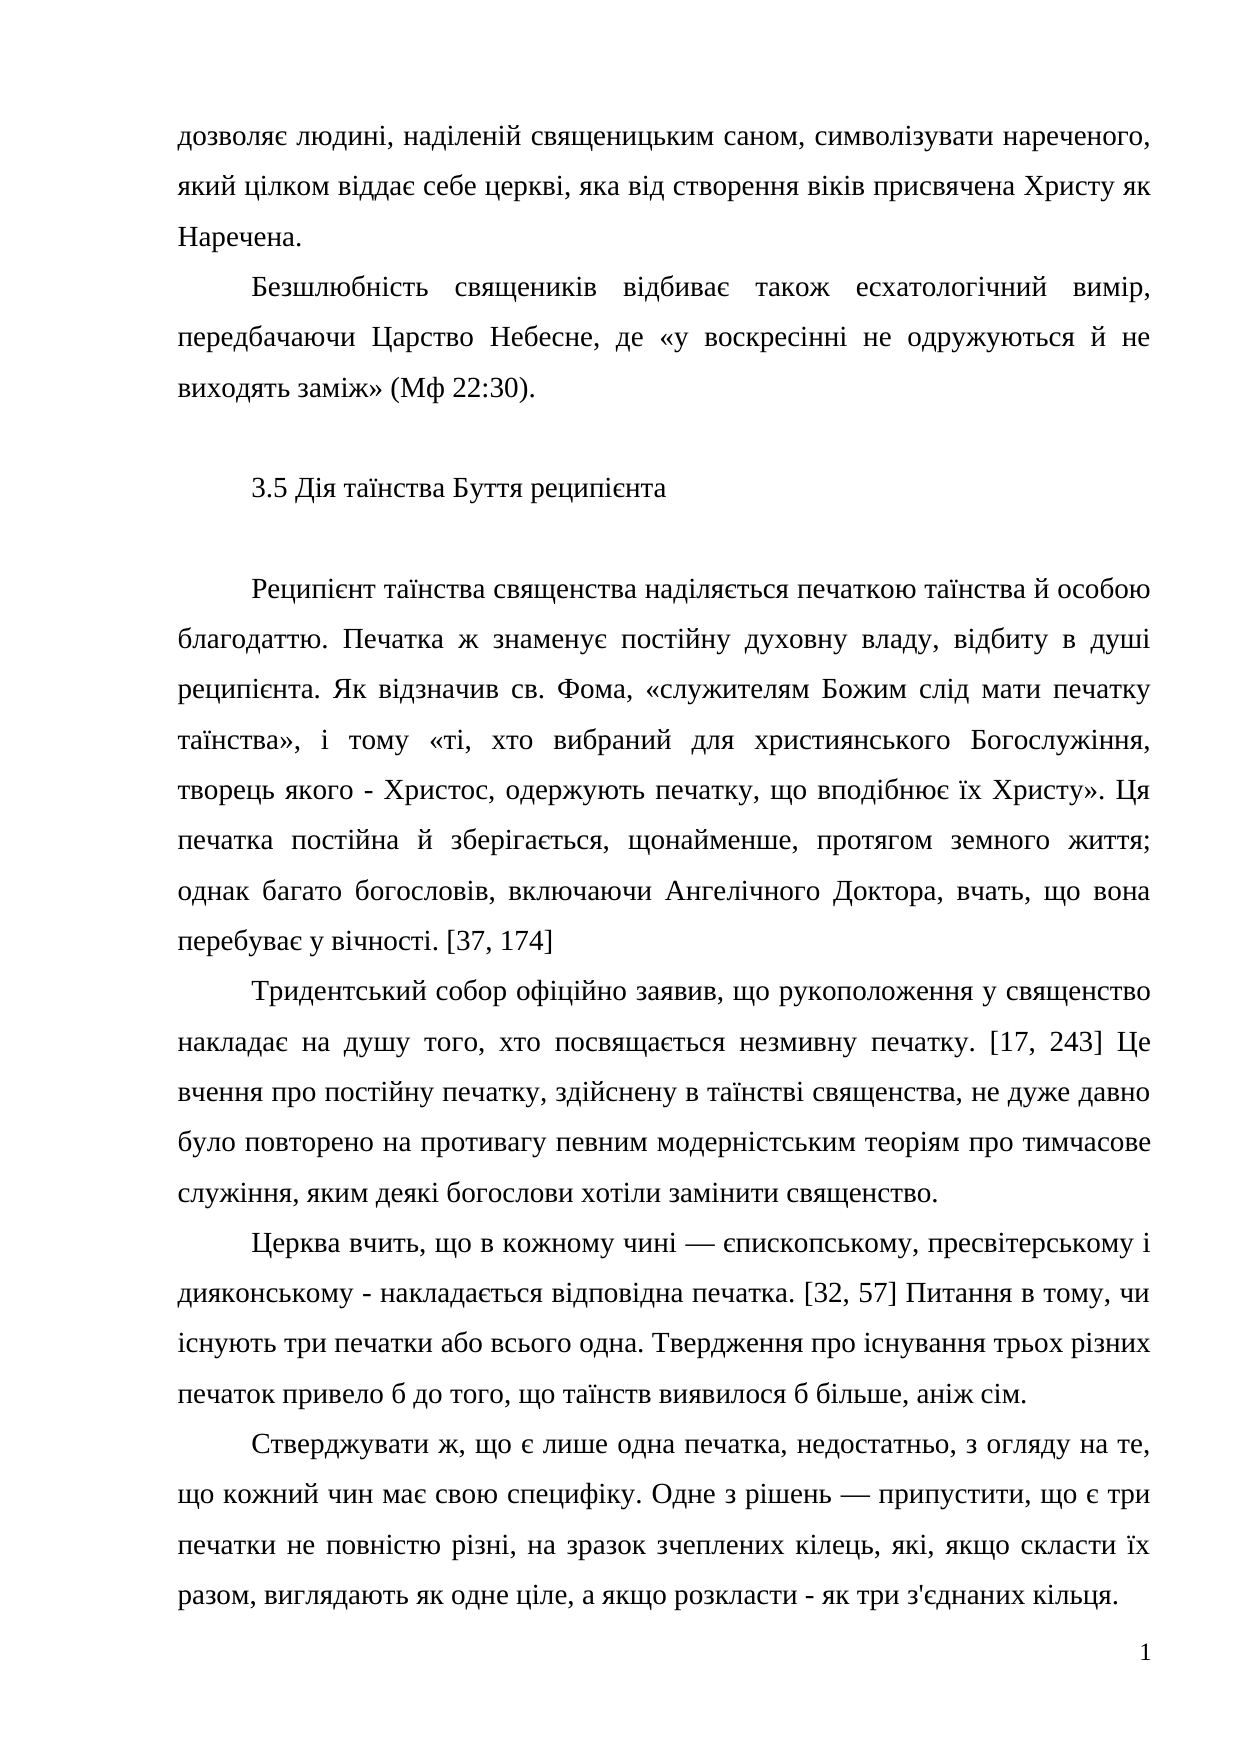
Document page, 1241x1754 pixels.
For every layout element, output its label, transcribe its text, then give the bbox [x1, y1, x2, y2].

text Стверджувати ж, що є лише одна печатка, недостатньо, з огляду на те, що кожний чин має свою специфіку. Одне з рішень — припустити, що є три печатки не повністю різні, на зразок зчеплених кілець, які, якщо скласти їх разом, виглядають як одне ціле, а якщо розкласти - як три з'єднаних кільця. [177, 1426, 1152, 1611]
text Тридентський собор офіційно заявив, що рукоположення у священство накладає на душу того, хто посвящається незмивну печатку. [17, 243] Це вчення про постійну печатку, здійснену в таїнстві священства, не дуже давно було повторено на противагу певним модерністським теоріям про тимчасове служіння, яким деякі богослови хотіли замінити священство. [177, 973, 1152, 1208]
text Церква вчить, що в кожному чині — єпископському, пресвітерському і дияконському - накладається відповідна печатка. [32, 57] Питання в тому, чи існують три печатки або всього одна. Твердження про існування трьох різних печаток привело б до того, що таїнств виявилося б більше, аніж сім. [177, 1225, 1152, 1409]
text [177, 118, 1152, 252]
text Безшлюбність священиків відбиває також есхатологічний вимір, передбачаючи Царство Небесне, де «у воскресінні не одружуються й не виходять заміж» (Мф 22:30). [177, 269, 1152, 403]
text 3.5 Дія таїнства Буття реципієнта [177, 470, 1152, 504]
text Реципієнт таїнства священства наділяється печаткою таїнства й особою благодаттю. Печатка ж знаменує постійну духовну владу, відбиту в душі реципієнта. Як відзначив св. Фома, «служителям Божим слід мати печатку таїнства», і тому «ті, хто вибраний для християнського Богослужіння, творець якого - Христос, одержують печатку, що вподібнює їх Христу». Ця печатка постійна й зберігається, щонайменше, протягом земного життя; однак багато богословів, включаючи Ангелічного Доктора, вчать, що вона перебуває у вічності. [37, 174] [177, 571, 1152, 957]
